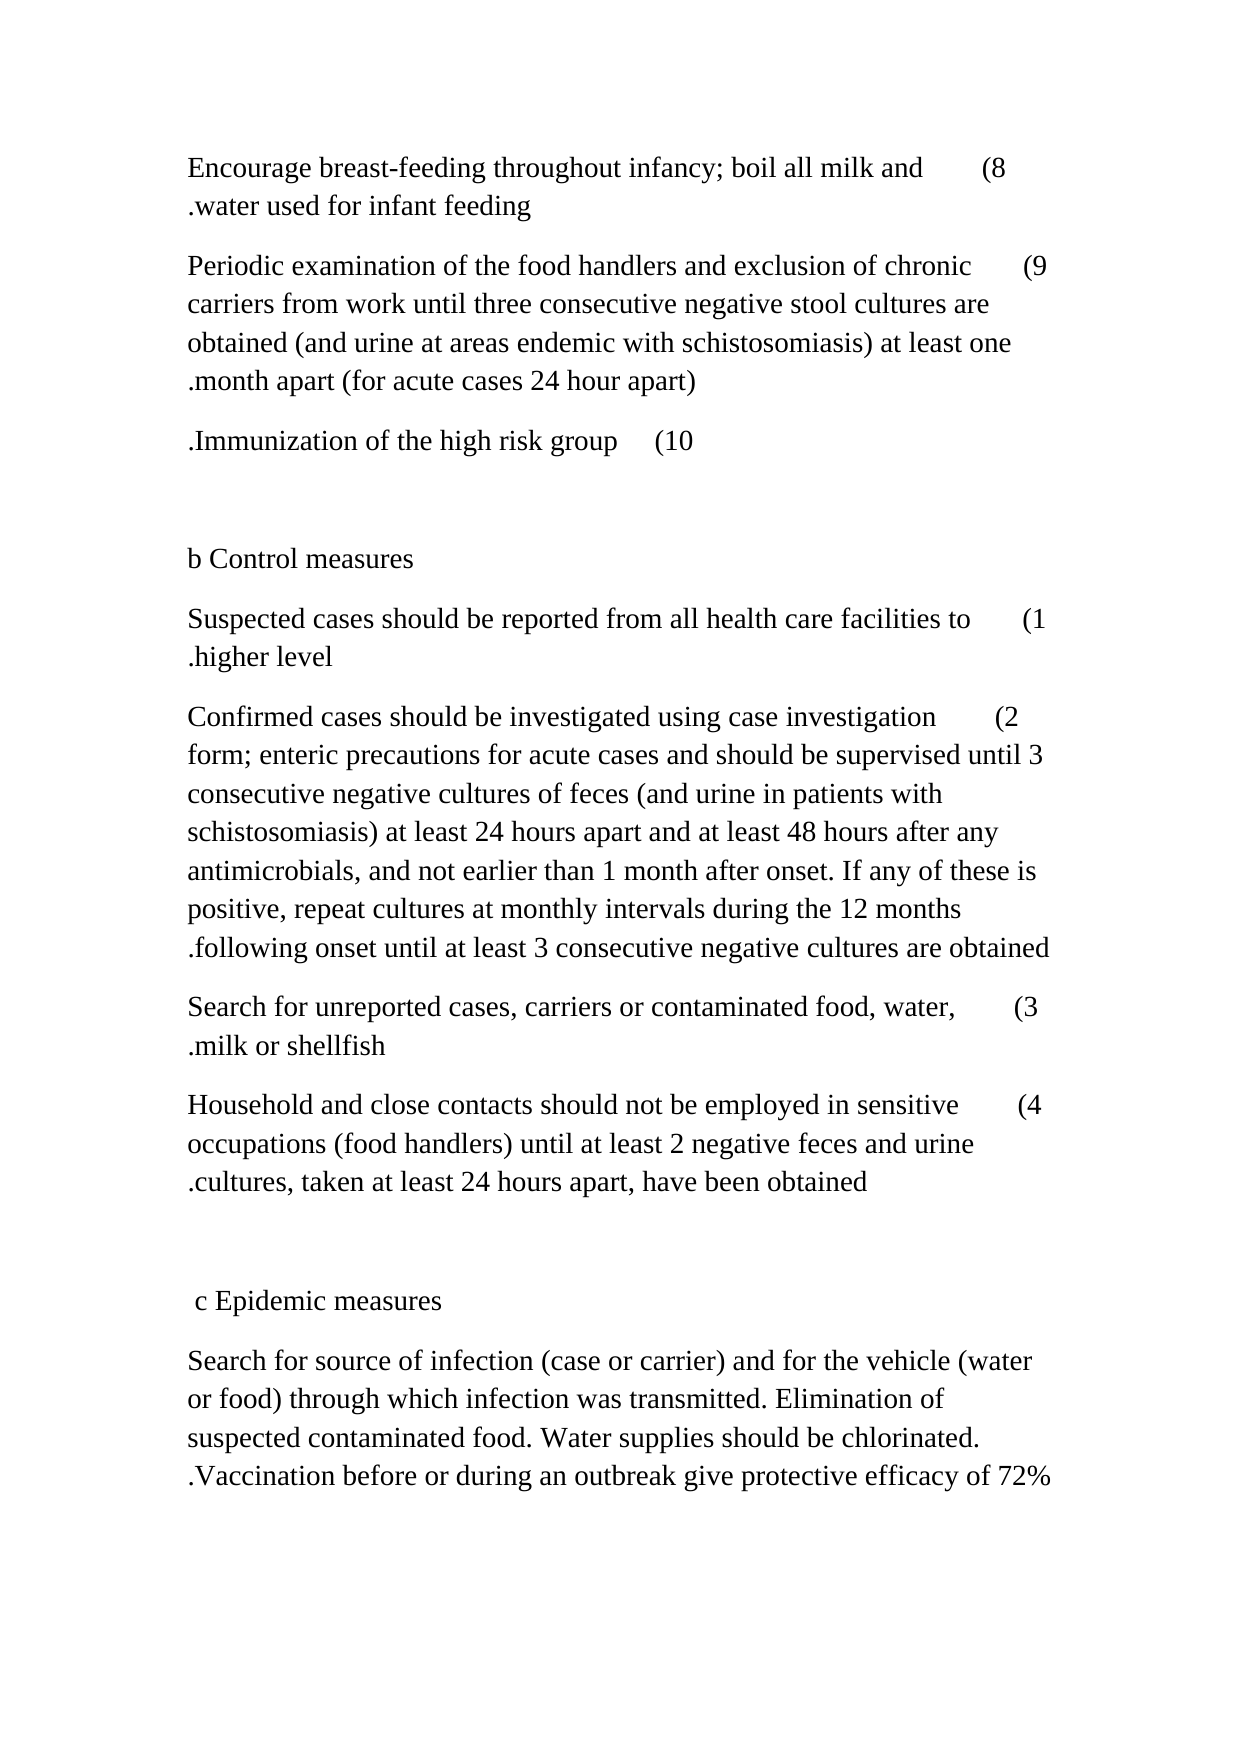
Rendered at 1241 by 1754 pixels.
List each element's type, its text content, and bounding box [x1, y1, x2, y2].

text 4) Household and close contacts should not be employed in sensitive occupations (food handlers) until at least 2 negative feces and urine cultures, taken at least 24 hours apart, have been obtained. [187, 1087, 1053, 1198]
text 2) Confirmed cases should be investigated using case investigation form; enteric precautions for acute cases and should be supervised until 3 consecutive negative cultures of feces (and urine in patients with schistosomiasis) at least 24 hours apart and at least 48 hours after any antimicrobials, and not earlier than 1 month after onset. If any of these is positive, repeat cultures at monthly intervals during the 12 months following onset until at least 3 consecutive negative cultures are obtained. [187, 699, 1053, 964]
text c Epidemic measures [187, 1283, 1053, 1317]
text 8) Encourage breast-feeding throughout infancy; boil all milk and water used for infant feeding. [187, 150, 1053, 222]
text 9) Periodic examination of the food handlers and exclusion of chronic carriers from work until three consecutive negative stool cultures are obtained (and urine at areas endemic with schistosomiasis) at least one month apart (for acute cases 24 hour apart). [187, 248, 1053, 397]
text 3) Search for unreported cases, carriers or contaminated food, water, milk or shellfish. [187, 989, 1053, 1062]
text 10) Immunization of the high risk group. [187, 423, 1053, 456]
text Search for source of infection (case or carrier) and for the vehicle (water or food) through which infection was transmitted. Elimination of suspected contaminated food. Water supplies should be chlorinated. Vaccination before or during an outbreak give protective efficacy of 72%. [187, 1343, 1053, 1492]
text 1) Suspected cases should be reported from all health care facilities to higher level. [187, 601, 1053, 673]
text b Control measures [187, 542, 1053, 575]
